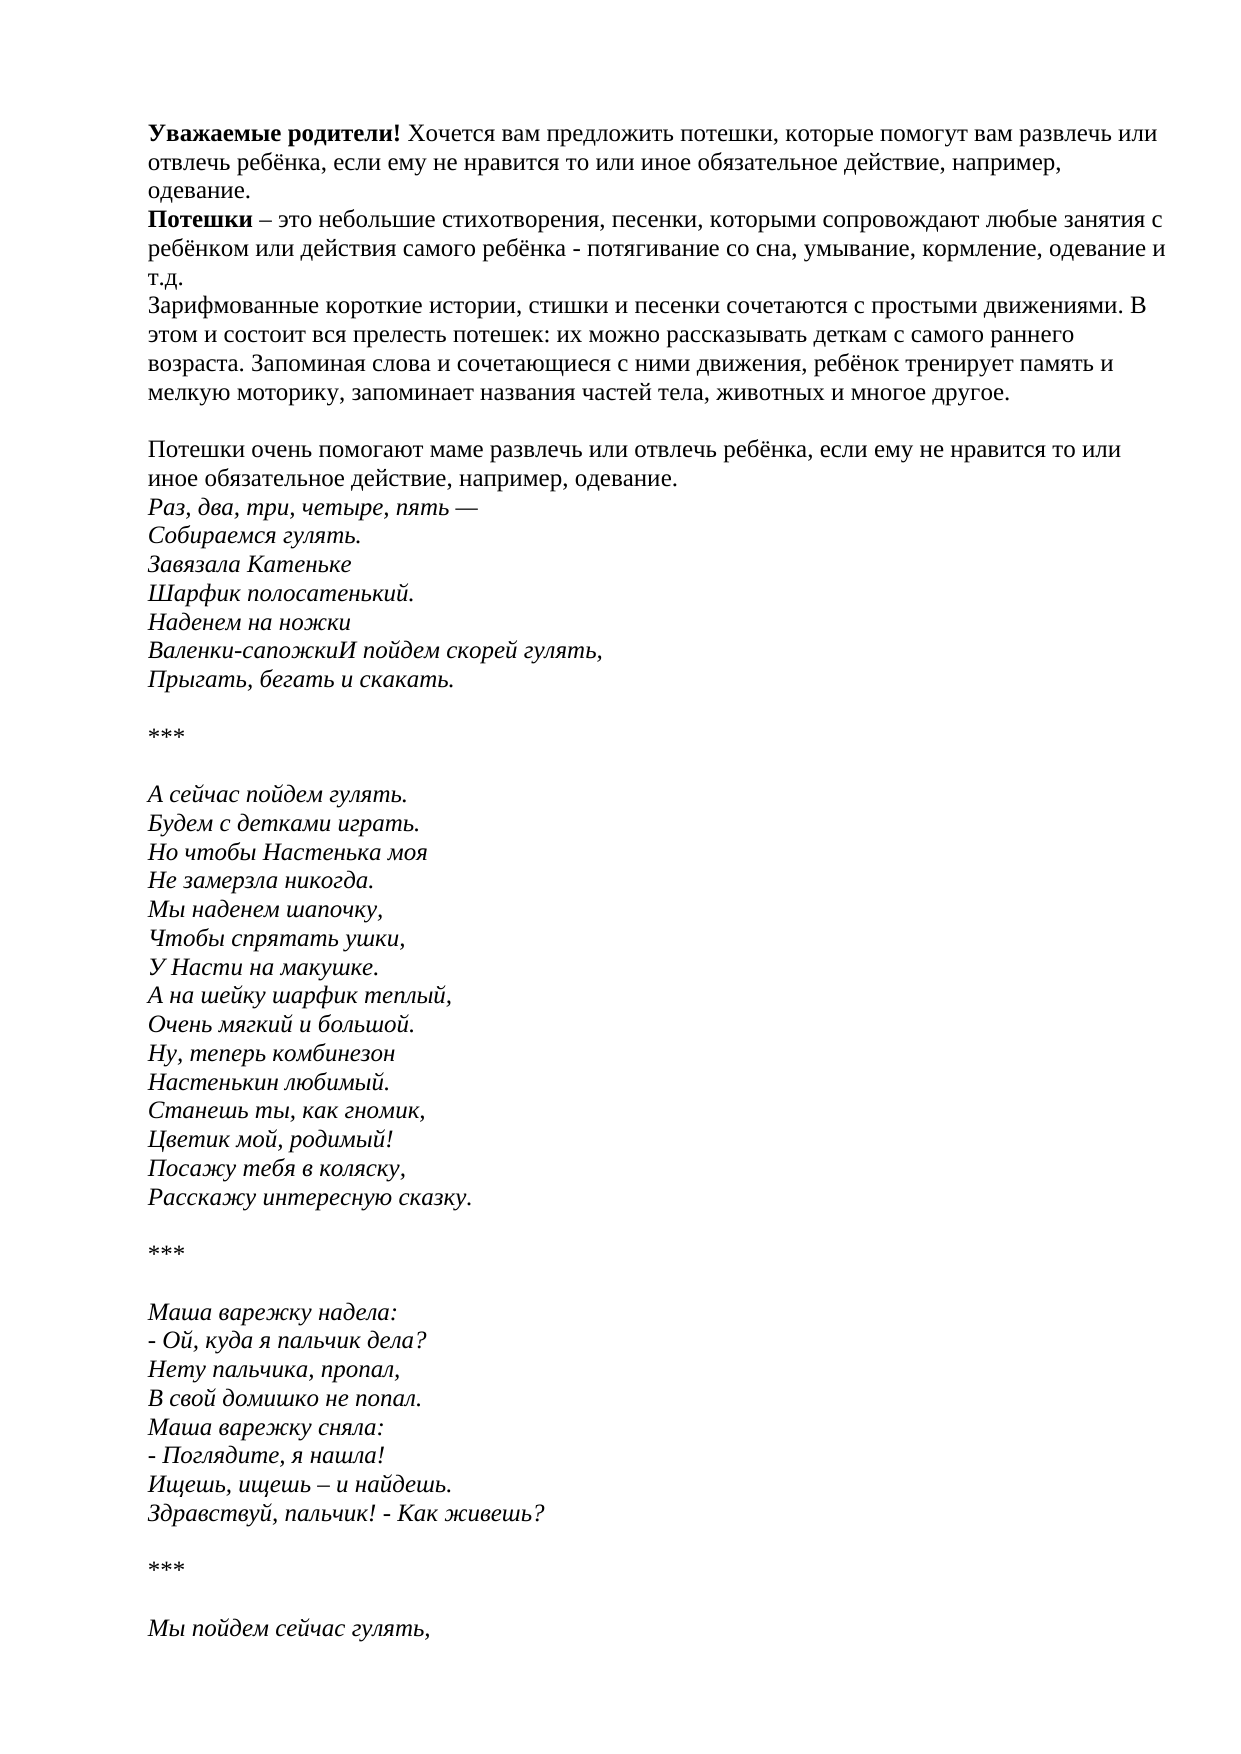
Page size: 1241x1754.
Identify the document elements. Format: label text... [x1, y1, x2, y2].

text Ну, теперь комбинезон Настенькин любимый. Станешь ты, как гномик, Цветик мой, родимый! [148, 1038, 1167, 1153]
text Потешки очень помогают маме развлечь или отвлечь ребёнка, если ему не нравится то или иное обязательное действие, например, одевание. [148, 434, 1167, 492]
text Завязала Катеньке Шарфик полосатенький. [148, 549, 1167, 607]
text А на шейку шарфик теплый, Очень мягкий и большой. [148, 981, 1167, 1038]
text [148, 1412, 1167, 1642]
text Но чтобы Настенька моя Не замерзла никогда. Мы наденем шапочку, Чтобы спрятать ушки, У Насти на макушке. [148, 837, 1167, 981]
text Потешки – это небольшие стихотворения, песенки, которыми сопровождают любые занятия с ребёнком или действия самого ребёнка - потягивание со сна, умывание, кормление, одевание и т.д. [148, 204, 1167, 291]
text Уважаемые родители! Хочется вам предложить потешки, которые помогут вам развлечь или отвлечь ребёнка, если ему не нравится то или иное обязательное действие, например, одевание. [148, 118, 1167, 204]
text Раз, два, три, четыре, пять — Собираемся гулять. [148, 492, 1167, 549]
text Посажу тебя в коляску, Расскажу интересную сказку. *** Маша варежку надела: - Ой, куда я пальчик дела? Нету пальчика, пропал, В свой домишко не попал. [148, 1153, 1167, 1412]
text Наденем на ножки Валенки-сапожкиИ пойдем скорей гулять, Прыгать, бегать и скакать. *** А сейчас пойдем гулять. Будем с детками играть. [148, 607, 1167, 837]
